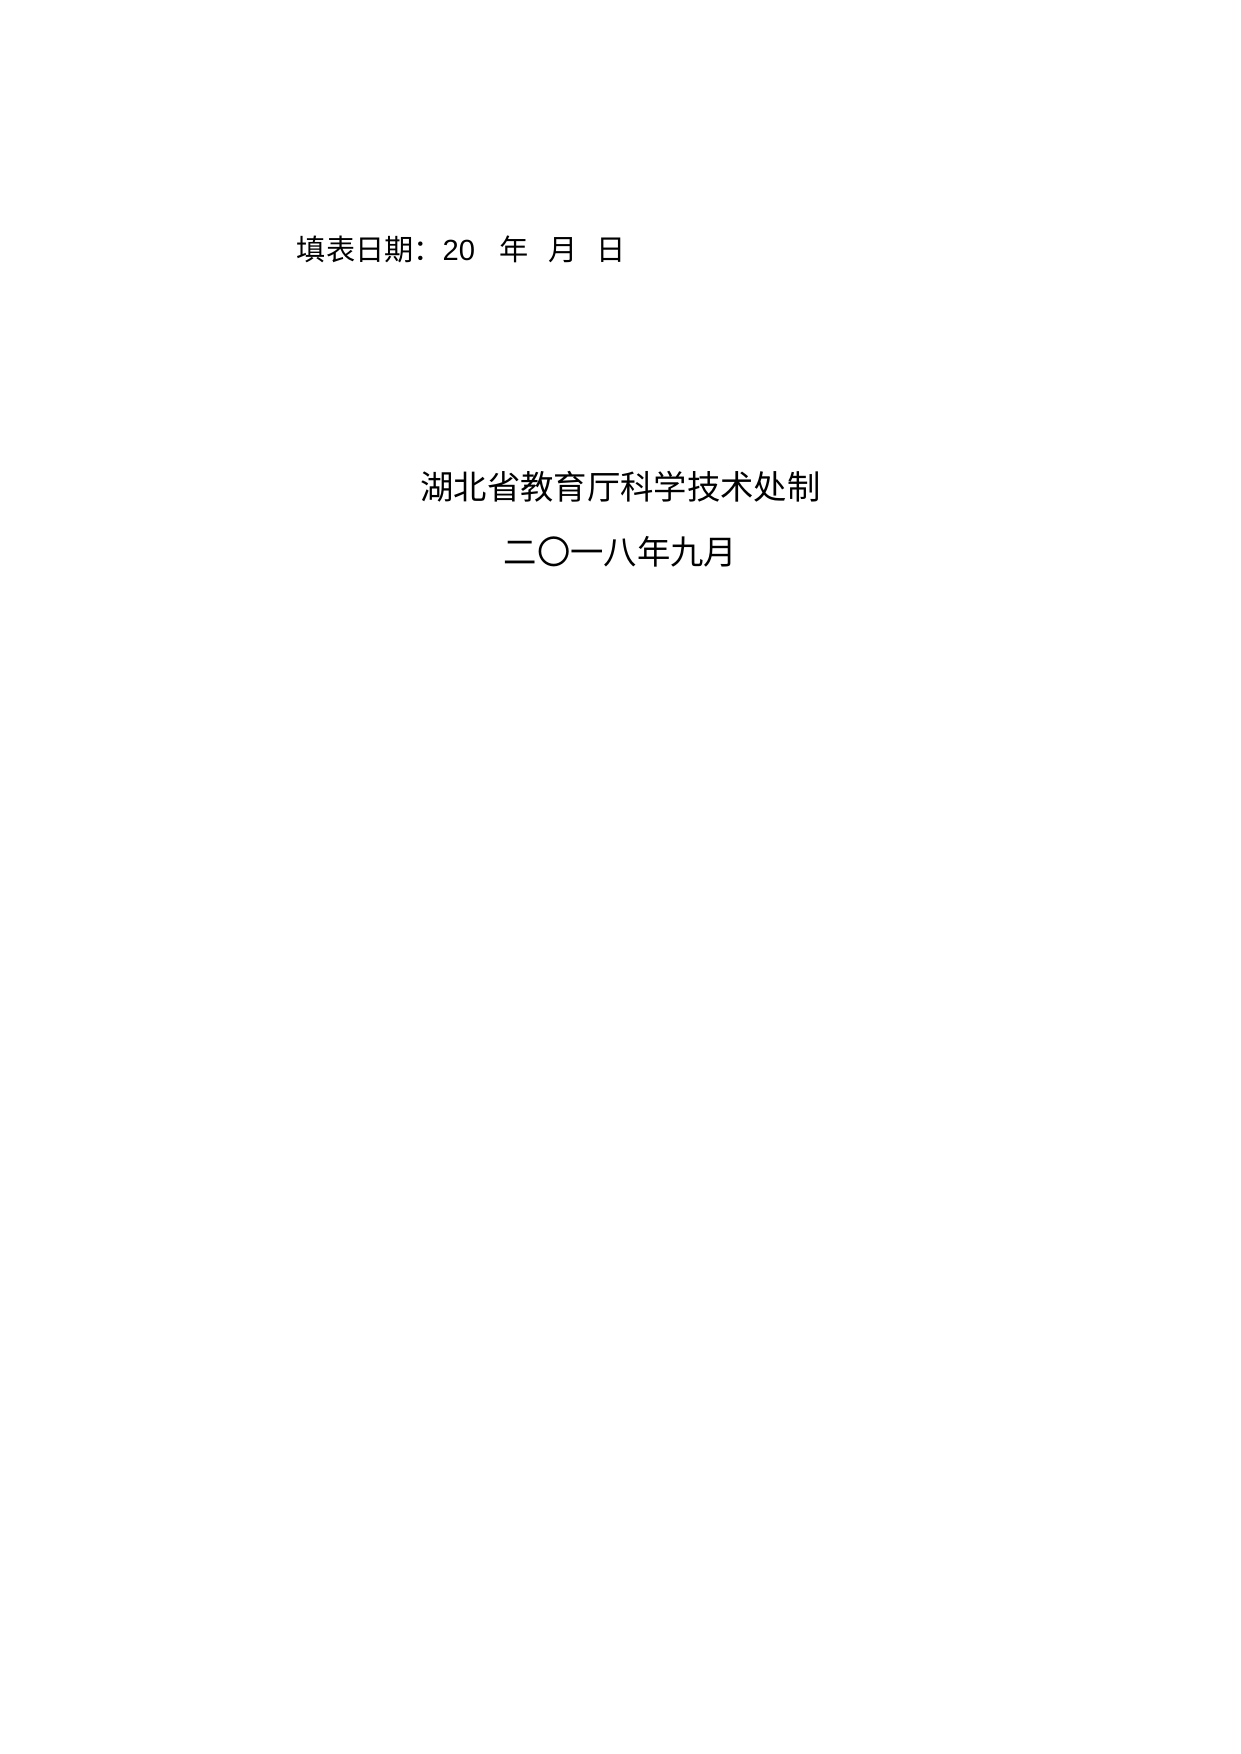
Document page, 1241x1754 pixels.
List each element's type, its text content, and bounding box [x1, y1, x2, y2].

text 湖北省教育厅科学技术处制 [165, 452, 1075, 517]
text 二〇一八年九月 [165, 517, 1075, 582]
text 填表日期：20 年 月 日 [297, 215, 1075, 280]
